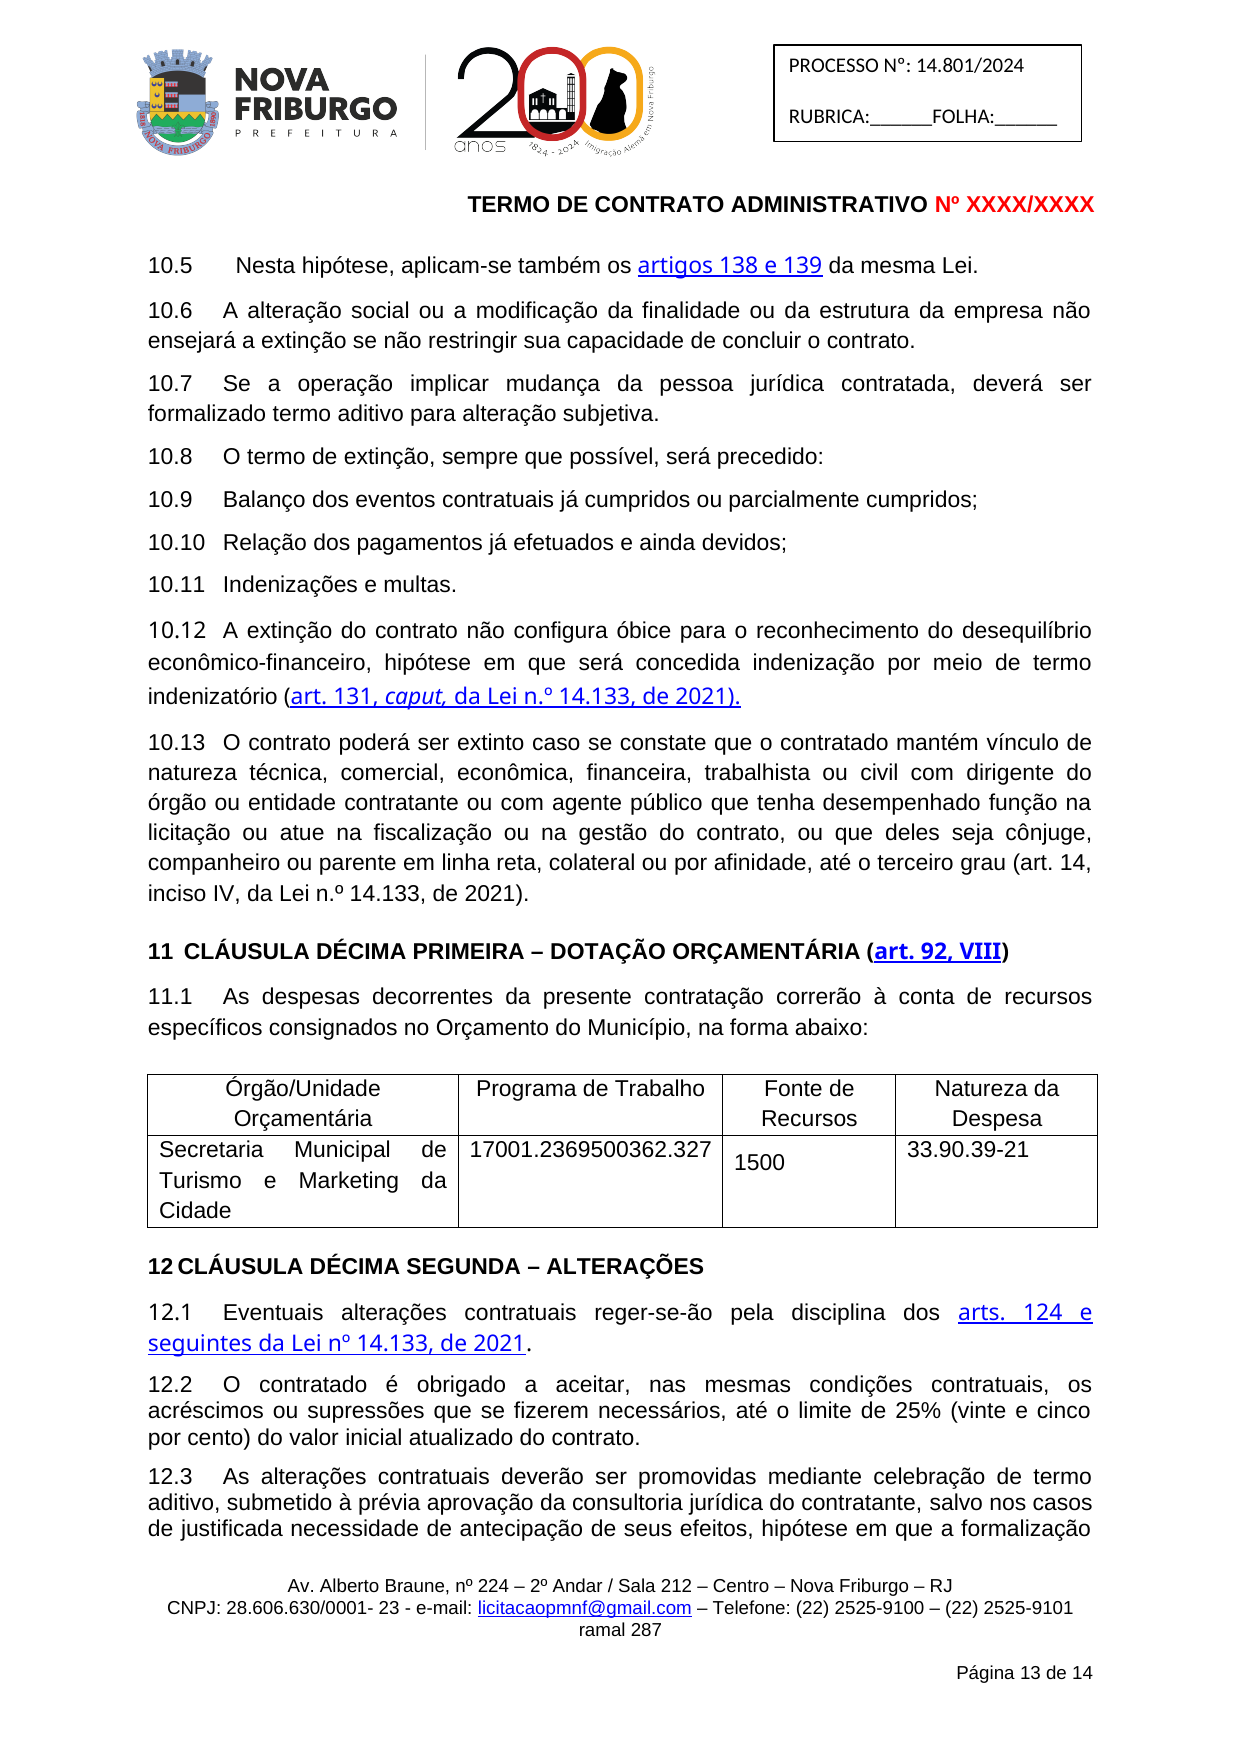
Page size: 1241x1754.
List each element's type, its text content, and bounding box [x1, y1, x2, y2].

list Nesta hipótese, aplicam-se também os artigos 138 e 139 da mesma Lei. [148, 249, 1092, 280]
table_cell 33.90.39-21 [896, 1136, 1097, 1227]
table_header Fonte de Recursos [723, 1075, 895, 1135]
list O termo de extinção, sempre que possível, será precedido: [148, 443, 1092, 469]
table_header Programa de Trabalho [459, 1075, 722, 1135]
table_header Natureza da Despesa [896, 1075, 1097, 1135]
list A alteração social ou a modificação da finalidade ou da estrutura da empresa não ensejará a extinção se não restringir sua capacidade de concluir o contrato. [148, 297, 1092, 354]
list Indenizações e multas. [148, 571, 1092, 597]
table_cell Secretaria Municipal de Turismo e Marketing da Cidade [148, 1136, 458, 1227]
list Se a operação implicar mudança da pessoa jurídica contratada, deverá ser formalizado termo aditivo para alteração subjetiva. [148, 370, 1092, 427]
list Relação dos pagamentos já efetuados e ainda devidos; [148, 528, 1092, 555]
table_header Órgão/Unidade Orçamentária [148, 1075, 458, 1135]
table_cell 1500 [723, 1136, 895, 1227]
picture [109, 14, 687, 185]
list A extinção do contrato não configura óbice para o reconhecimento do desequilíbrio econômico-financeiro, hipótese em que será concedida indenização por meio de termo indenizatório (art. 131, caput, da Lei n.º 14.133, de 2021). [148, 614, 1092, 711]
list O contrato poderá ser extinto caso se constate que o contratado mantém vínculo de natureza técnica, comercial, econômica, financeira, trabalhista ou civil com dirigente do órgão ou entidade contratante ou com agente público que tenha desempenhado função na licitação ou atue na fiscalização ou na gestão do contrato, ou que deles seja cônjuge, companheiro ou parente em linha reta, colateral ou por afinidade, até o terceiro grau (art. 14, inciso IV, da Lei n.º 14.133, de 2021). [148, 728, 1092, 906]
table_cell 17001.2369500362.327 [459, 1136, 722, 1227]
list Eventuais alterações contratuais reger-se-ão pela disciplina dos arts. 124 e seguintes da Lei nº 14.133, de 2021. [148, 1296, 1092, 1358]
list As despesas decorrentes da presente contratação correrão à conta de recursos específicos consignados no Orçamento do Município, na forma abaixo: [148, 983, 1092, 1040]
list Balanço dos eventos contratuais já cumpridos ou parcialmente cumpridos; [148, 486, 1092, 512]
list CLÁUSULA DÉCIMA PRIMEIRA – DOTAÇÃO ORÇAMENTÁRIA (art. 92, VIII) [148, 935, 1092, 966]
list CLÁUSULA DÉCIMA SEGUNDA – ALTERAÇÕES [148, 1253, 1092, 1279]
list O contratado é obrigado a aceitar, nas mesmas condições contratuais, os acréscimos ou supressões que se fizerem necessários, até o limite de 25% (vinte e cinco por cento) do valor inicial atualizado do contrato. [148, 1371, 1092, 1450]
